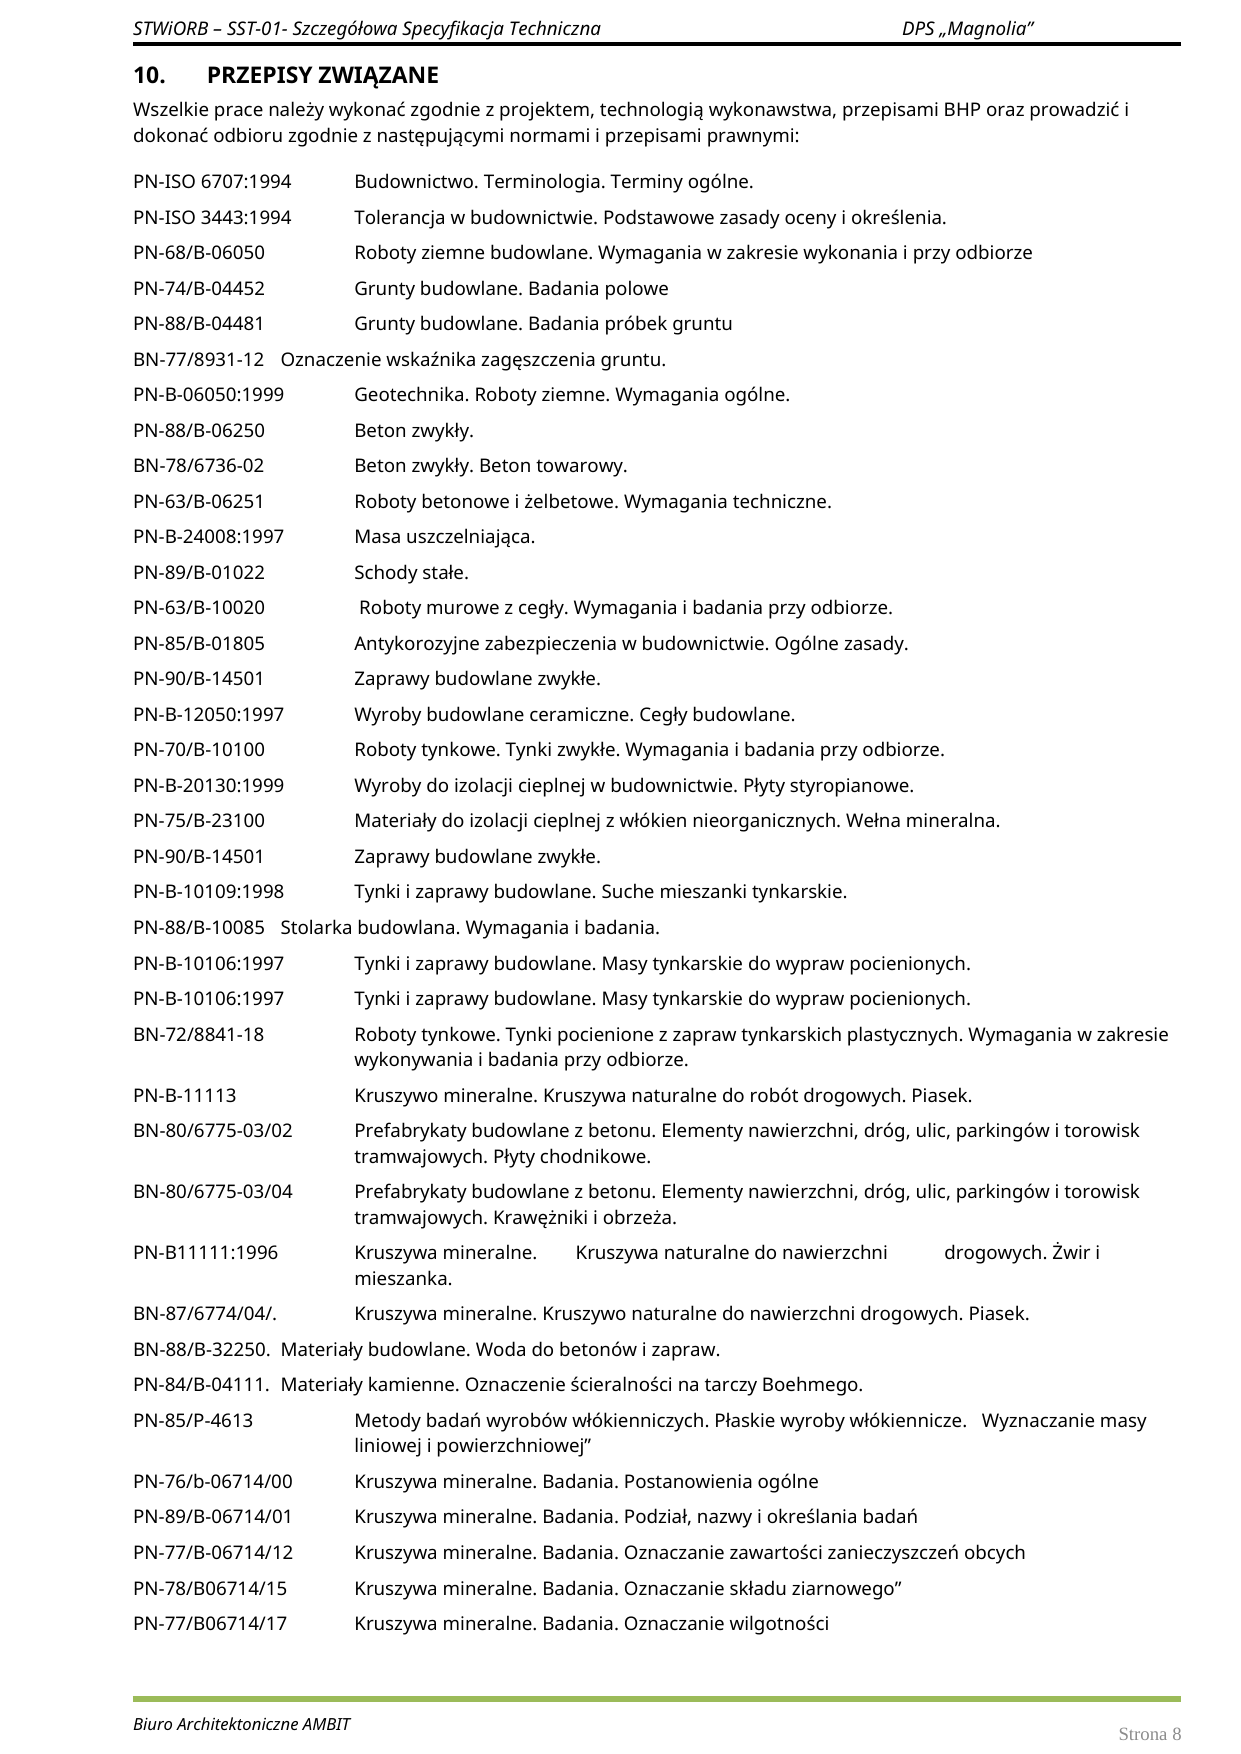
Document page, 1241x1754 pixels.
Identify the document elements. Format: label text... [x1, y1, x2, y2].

text PN-B11111:1996 Kruszywa mineralne. Kruszywa naturalne do nawierzchni drogowych. Żwir i mieszanka. [133, 1239, 1181, 1291]
text PN-85/B-01805 Antykorozyjne zabezpieczenia w budownictwie. Ogólne zasady. [133, 630, 1181, 656]
text PN-63/B-10020 Roboty murowe z cegły. Wymagania i badania przy odbiorze. [133, 595, 1181, 620]
text PN-77/B06714/17 Kruszywa mineralne. Badania. Oznaczanie wilgotności [133, 1610, 1181, 1636]
text PN-89/B-01022 Schody stałe. [133, 559, 1181, 585]
text BN-87/6774/04/. Kruszywa mineralne. Kruszywo naturalne do nawierzchni drogowych. Piasek. [133, 1301, 1181, 1326]
text PN-B-10106:1997 Tynki i zaprawy budowlane. Masy tynkarskie do wypraw pocienionych. [133, 950, 1181, 975]
text PN-ISO 3443:1994 Tolerancja w budownictwie. Podstawowe zasady oceny i określenia. [133, 204, 1181, 229]
text BN-72/8841-18 Roboty tynkowe. Tynki pocienione z zapraw tynkarskich plastycznych. Wymagania w zakresie wykonywania i badania przy odbiorze. [133, 1021, 1181, 1072]
text PN-85/P-4613 Metody badań wyrobów włókienniczych. Płaskie wyroby włókiennicze. Wyznaczanie masy liniowej i powierzchniowej” [133, 1407, 1181, 1458]
text BN-88/B-32250. Materiały budowlane. Woda do betonów i zapraw. [133, 1336, 1181, 1362]
text PN-B-06050:1999 Geotechnika. Roboty ziemne. Wymagania ogólne. [133, 382, 1181, 407]
text PN-68/B-06050 Roboty ziemne budowlane. Wymagania w zakresie wykonania i przy odbiorze [133, 239, 1181, 265]
text PN-76/b-06714/00 Kruszywa mineralne. Badania. Postanowienia ogólne [133, 1468, 1181, 1494]
text PN-75/B-23100 Materiały do izolacji cieplnej z włókien nieorganicznych. Wełna mineralna. [133, 808, 1181, 833]
text Wszelkie prace należy wykonać zgodnie z projektem, technologią wykonawstwa, przepisami BHP oraz prowadzić i dokonać odbioru zgodnie z następującymi normami i przepisami prawnymi: [133, 97, 1181, 148]
text PN-84/B-04111. Materiały kamienne. Oznaczenie ścieralności na tarczy Boehmego. [133, 1372, 1181, 1397]
text PN-70/B-10100 Roboty tynkowe. Tynki zwykłe. Wymagania i badania przy odbiorze. [133, 737, 1181, 762]
text PN-77/B-06714/12 Kruszywa mineralne. Badania. Oznaczanie zawartości zanieczyszczeń obcych [133, 1539, 1181, 1565]
text PN-90/B-14501 Zaprawy budowlane zwykłe. [133, 843, 1181, 869]
subtitle PRZEPISY ZWIĄZANE [133, 59, 1181, 90]
text PN-B-10109:1998 Tynki i zaprawy budowlane. Suche mieszanki tynkarskie. [133, 879, 1181, 904]
text BN-80/6775-03/04 Prefabrykaty budowlane z betonu. Elementy nawierzchni, dróg, ulic, parkingów i torowisk tramwajowych. Krawężniki i obrzeża. [133, 1178, 1181, 1229]
text PN-63/B-06251 Roboty betonowe i żelbetowe. Wymagania techniczne. [133, 488, 1181, 514]
text PN-88/B-04481 Grunty budowlane. Badania próbek gruntu [133, 311, 1181, 336]
text PN-B-10106:1997 Tynki i zaprawy budowlane. Masy tynkarskie do wypraw pocienionych. [133, 985, 1181, 1011]
text PN-89/B-06714/01 Kruszywa mineralne. Badania. Podział, nazwy i określania badań [133, 1504, 1181, 1529]
text PN-90/B-14501 Zaprawy budowlane zwykłe. [133, 666, 1181, 691]
text PN-B-20130:1999 Wyroby do izolacji cieplnej w budownictwie. Płyty styropianowe. [133, 772, 1181, 798]
text PN-B-11113 Kruszywo mineralne. Kruszywa naturalne do robót drogowych. Piasek. [133, 1082, 1181, 1107]
text PN-B-24008:1997 Masa uszczelniająca. [133, 524, 1181, 549]
text PN-B-12050:1997 Wyroby budowlane ceramiczne. Cegły budowlane. [133, 701, 1181, 727]
text PN-74/B-04452 Grunty budowlane. Badania polowe [133, 275, 1181, 301]
text PN-88/B-10085 Stolarka budowlana. Wymagania i badania. [133, 914, 1181, 940]
text BN-80/6775-03/02 Prefabrykaty budowlane z betonu. Elementy nawierzchni, dróg, ulic, parkingów i torowisk tramwajowych. Płyty chodnikowe. [133, 1117, 1181, 1168]
text PN-88/B-06250 Beton zwykły. [133, 417, 1181, 443]
text PN-78/B06714/15 Kruszywa mineralne. Badania. Oznaczanie składu ziarnowego” [133, 1575, 1181, 1600]
text BN-78/6736-02 Beton zwykły. Beton towarowy. [133, 453, 1181, 478]
text BN-77/8931-12 Oznaczenie wskaźnika zagęszczenia gruntu. [133, 346, 1181, 372]
text PN-ISO 6707:1994 Budownictwo. Terminologia. Terminy ogólne. [133, 168, 1181, 194]
